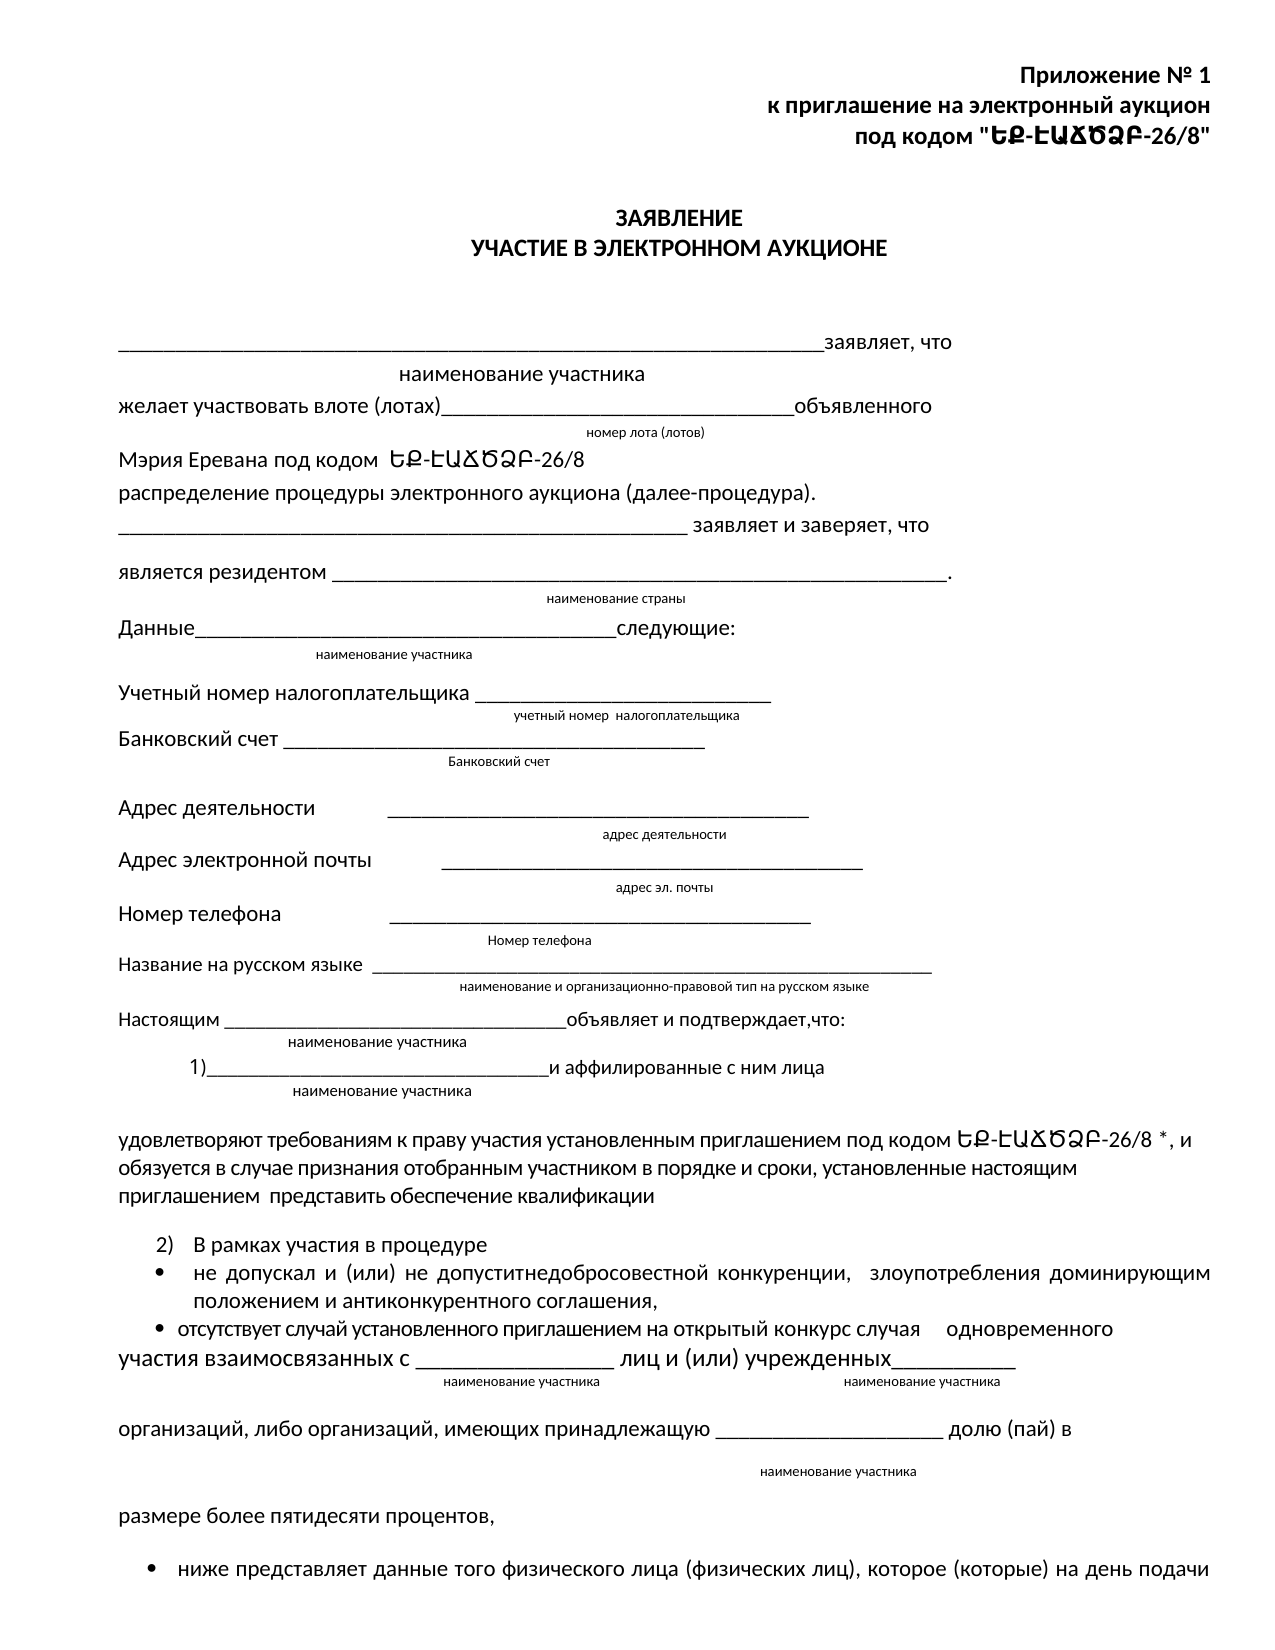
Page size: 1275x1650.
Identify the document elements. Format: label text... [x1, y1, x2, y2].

text под кодом "ԵՔ-ԷԱՃԾՁԲ-26/8" [148, 120, 1211, 151]
text наименование участника [118, 1462, 1211, 1480]
text участия взаимосвязанных с ________________ лиц и (или) учрежденных__________ [118, 1342, 1211, 1372]
text учетный номер налогоплательщика [118, 706, 1211, 724]
text Банковский счет _____________________________________ [118, 724, 1211, 752]
text номер лота (лотов) [576, 423, 1211, 441]
text Адрес деятельности _____________________________________ [118, 793, 1211, 821]
text Номер телефона [487, 931, 1211, 949]
text наименование участника [118, 1032, 1211, 1052]
text Мэрия Еревана под кодом ԵՔ-ԷԱՃԾՁԲ-26/8 [118, 445, 1211, 473]
text Учетный номер налогоплательщика __________________________ [118, 678, 1211, 706]
text наименование участника наименование участника [443, 1372, 1211, 1390]
text __________________________________________________ заявляет и заверяет, что [118, 510, 1211, 538]
text наименование участника [399, 359, 1211, 387]
text организаций, либо организаций, имеющих принадлежащую ____________________ долю (пай) в [118, 1414, 1211, 1442]
list В рамках участия в процедуре [156, 1230, 1211, 1258]
text ЗАЯВЛЕНИЕ [148, 202, 1211, 232]
text Данные_____________________________________следующие: [118, 613, 1211, 641]
text удовлетворяют требованиям к праву участия установленным приглашением под кодом ԵՔ-ԷԱՃԾՁԲ-26/8 *, и обязуется в случае признания отобранным участником в порядке и сроки, установленные настоящим приглашением представить обеспечение квалификации [118, 1125, 1211, 1209]
text наименование страны [546, 589, 1211, 607]
text Адрес электронной почты _____________________________________ [118, 846, 1211, 874]
text размере более пятидесяти процентов, [118, 1501, 1211, 1529]
text является резидентом ______________________________________________________. [118, 557, 1211, 585]
text Настоящим _________________________________объявляет и подтверждает,что: [118, 1006, 1211, 1032]
text 1)_________________________________и аффилированные с ним лица [118, 1052, 1211, 1080]
text желает участвовать влоте (лотах)_______________________________объявленного [118, 391, 1211, 419]
text Номер телефона _____________________________________ [118, 899, 1211, 927]
text Банковский счет [118, 752, 1211, 770]
text Название на русском языке ______________________________________________________ [118, 951, 1211, 977]
text наименование и организационно-правовой тип на русском языке [118, 977, 1211, 994]
list не допускал и (или) не допуститнедобросовестной конкуренции, злоупотребления доминирующим положением и антиконкурентного соглашения, [156, 1258, 1211, 1314]
text Приложение № 1 [118, 59, 1211, 89]
text к приглашение на электронный аукцион [148, 89, 1211, 120]
list отсутствует случай установленного приглашением на открытый конкурс случая одновременного [156, 1314, 1211, 1342]
text наименование участника [118, 645, 1211, 663]
text адрес эл. почты [118, 878, 1211, 896]
text распределение процедуры электронного аукциона (далее-процедура). [118, 478, 1211, 506]
text адрес деятельности [118, 825, 1211, 843]
text наименование участника [118, 1080, 1211, 1101]
text УЧАСТИЕ В ЭЛЕКТРОННОМ АУКЦИОНЕ [148, 232, 1211, 263]
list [148, 1554, 1211, 1582]
text ______________________________________________________________заявляет, что [118, 327, 1211, 355]
